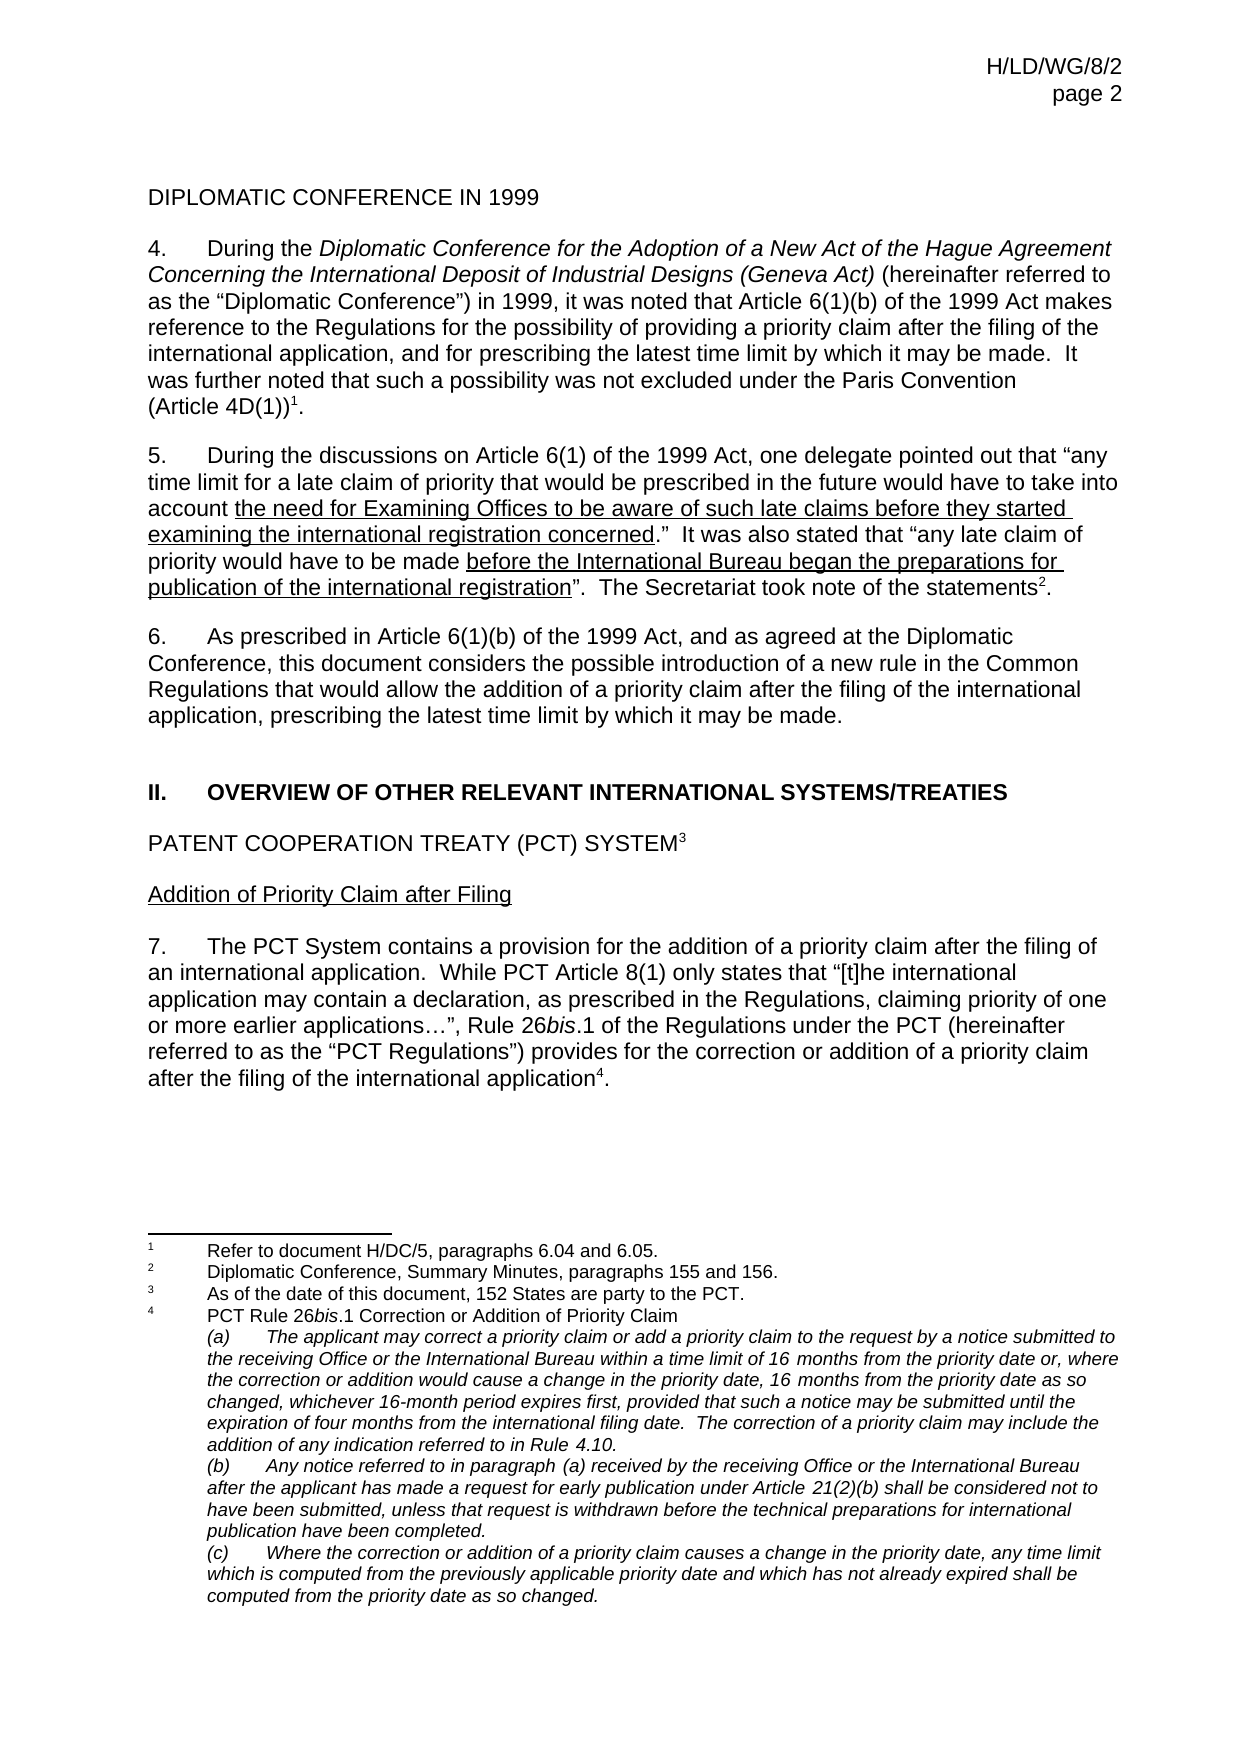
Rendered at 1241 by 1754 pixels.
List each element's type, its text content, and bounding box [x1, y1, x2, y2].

subtitle Addition of Priority Claim after Filing [148, 881, 1122, 908]
subtitle patent cooperation treaty (pct) system [148, 830, 1122, 856]
subtitle diplomatic conference in 1999 [148, 183, 1122, 210]
subtitle II. overview of other relevant international systems/treaties [148, 779, 1122, 805]
text During the discussions on Article 6(1) of the 1999 Act, one delegate pointed out that “any time limit for a late claim of priority that would be prescribed in the future would have to take into account the need for Examining Offices to be aware of such late claims before they started examining the international registration concerned.” It was also stated that “any late claim of priority would have to be made before the International Bureau began the preparations for publication of the international registration”. The Secretariat took note of the statements. [148, 442, 1122, 600]
text The PCT System contains a provision for the addition of a priority claim after the filing of an international application. While PCT Article 8(1) only states that “[t]he international application may contain a declaration, as prescribed in the Regulations, claiming priority of one or more earlier applications…”, Rule 26bis.1 of the Regulations under the PCT (hereinafter referred to as the “PCT Regulations”) provides for the correction or addition of a priority claim after the filing of the international application. [148, 933, 1122, 1091]
text During the Diplomatic Conference for the Adoption of a New Act of the Hague Agreement Concerning the International Deposit of Industrial Designs (Geneva Act) (hereinafter referred to as the “Diplomatic Conference”) in 1999, it was noted that Article 6(1)(b) of the 1999 Act makes reference to the Regulations for the possibility of providing a priority claim after the filing of the international application, and for prescribing the latest time limit by which it may be made. It was further noted that such a possibility was not excluded under the Paris Convention (Article 4D(1)). [148, 235, 1122, 419]
text As prescribed in Article 6(1)(b) of the 1999 Act, and as agreed at the Diplomatic Conference, this document considers the possible introduction of a new rule in the Common Regulations that would allow the addition of a priority claim after the filing of the international application, prescribing the latest time limit by which it may be made. [148, 623, 1122, 729]
